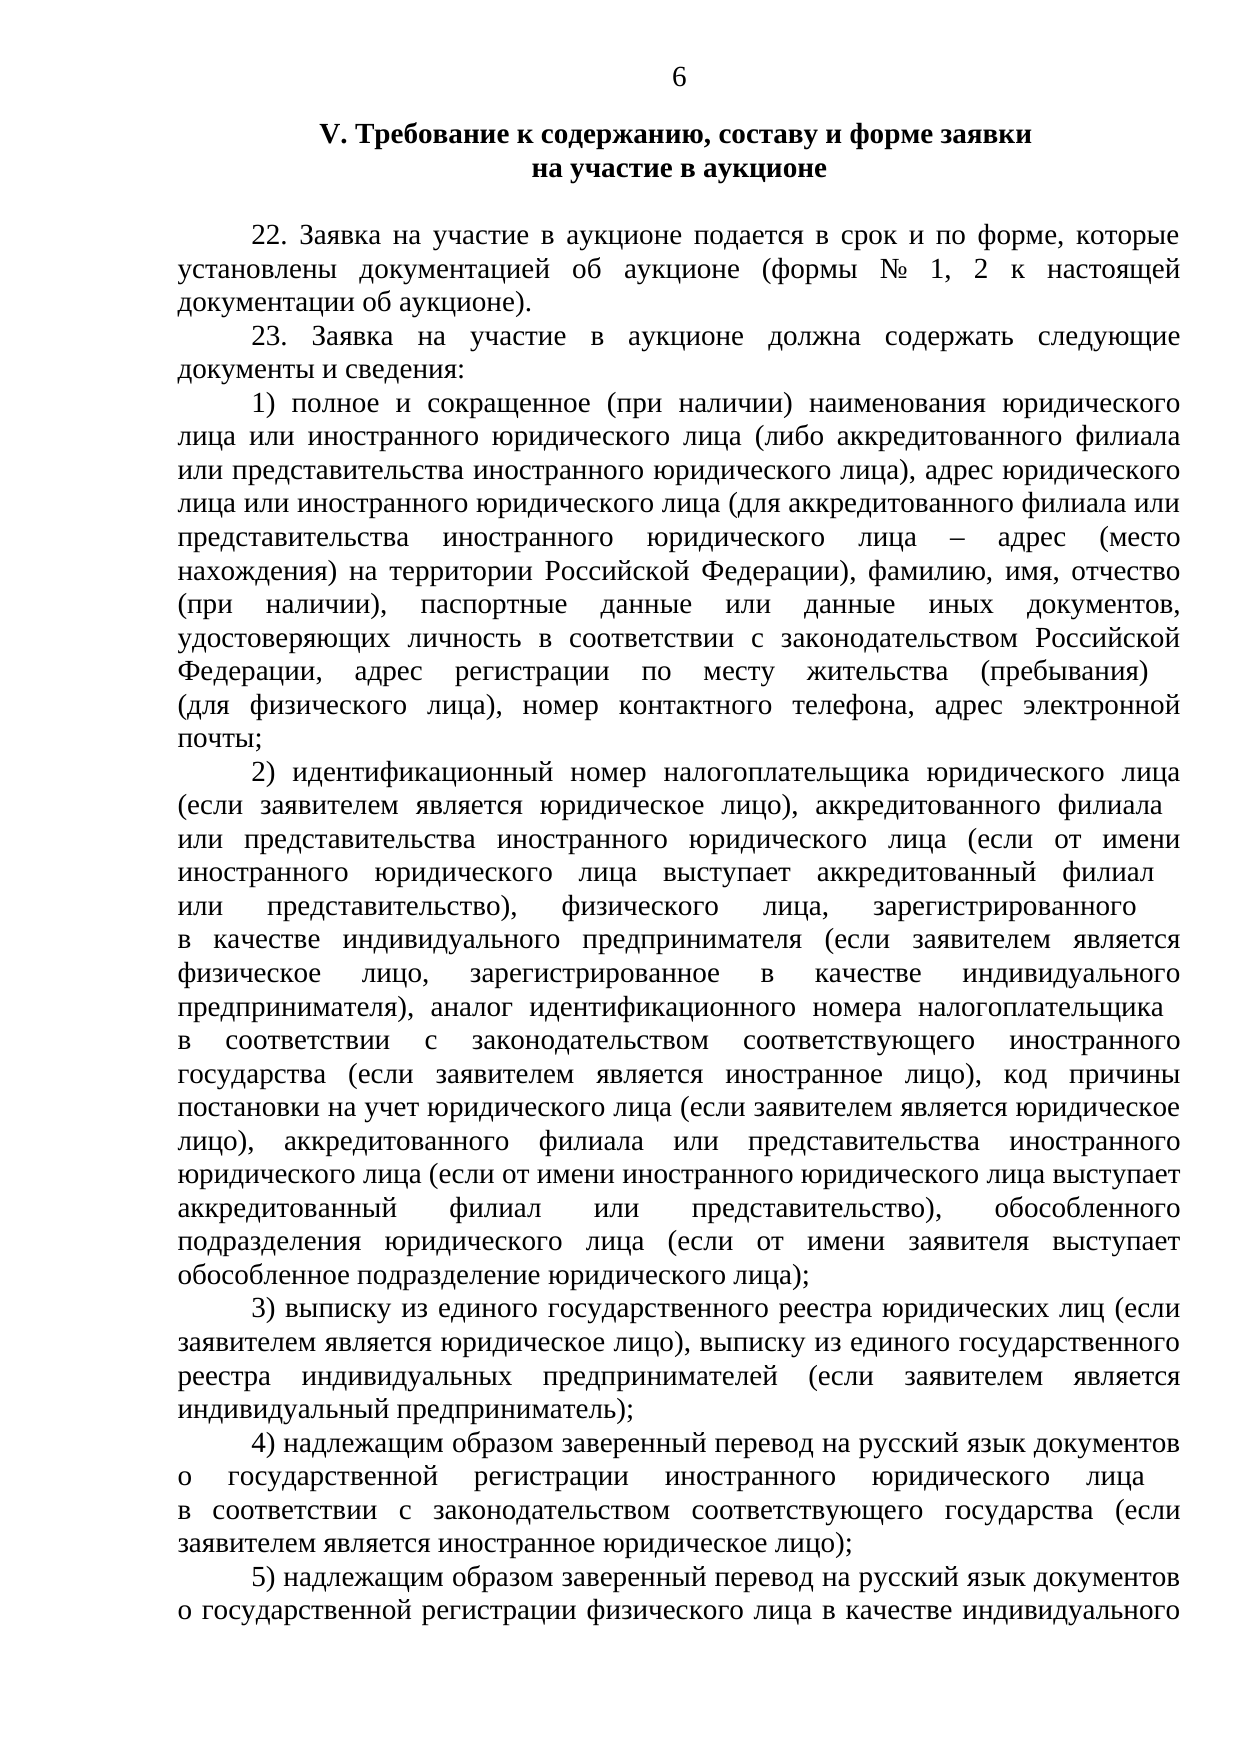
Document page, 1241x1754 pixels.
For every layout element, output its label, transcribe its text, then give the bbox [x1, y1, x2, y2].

text 3) выписку из единого государственного реестра юридических лиц (если заявителем является юридическое лицо), выписку из единого государственного реестра индивидуальных предпринимателей (если заявителем является индивидуальный предприниматель); [177, 1291, 1181, 1425]
text 4) надлежащим образом заверенный перевод на русский язык документов о государственной регистрации иностранного юридического лица в соответствии с законодательством соответствующего государства (если заявителем является иностранное юридическое лицо); [177, 1425, 1181, 1559]
text 1) полное и сокращенное (при наличии) наименования юридического лица или иностранного юридического лица (либо аккредитованного филиала или представительства иностранного юридического лица), адрес юридического лица или иностранного юридического лица (для аккредитованного филиала или представительства иностранного юридического лица – адрес (место нахождения) на территории Российской Федерации), фамилию, имя, отчество (при наличии), паспортные данные или данные иных документов, удостоверяющих личность в соответствии с законодательством Российской Федерации, адрес регистрации по месту жительства (пребывания) (для физического лица), номер контактного телефона, адрес электронной почты; [177, 385, 1181, 754]
text V. Требование к содержанию, составу и форме заявки на участие в аукционе [177, 117, 1181, 184]
text 2) идентификационный номер налогоплательщика юридического лица (если заявителем является юридическое лицо), аккредитованного филиала или представительства иностранного юридического лица (если от имени иностранного юридического лица выступает аккредитованный филиал или представительство), физического лица, зарегистрированного в качестве индивидуального предпринимателя (если заявителем является физическое лицо, зарегистрированное в качестве индивидуального предпринимателя), аналог идентификационного номера налогоплательщика в соответствии с законодательством соответствующего иностранного государства (если заявителем является иностранное лицо), код причины постановки на учет юридического лица (если заявителем является юридическое лицо), аккредитованного филиала или представительства иностранного юридического лица (если от имени иностранного юридического лица выступает аккредитованный филиал или представительство), обособленного подразделения юридического лица (если от имени заявителя выступает обособленное подразделение юридического лица); [177, 754, 1181, 1291]
text 23. Заявка на участие в аукционе должна содержать следующие документы и сведения: [177, 318, 1181, 385]
text 22. Заявка на участие в аукционе подается в срок и по форме, которые установлены документацией об аукционе (формы № 1, 2 к настоящей документации об аукционе). [177, 217, 1181, 318]
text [177, 1559, 1181, 1626]
